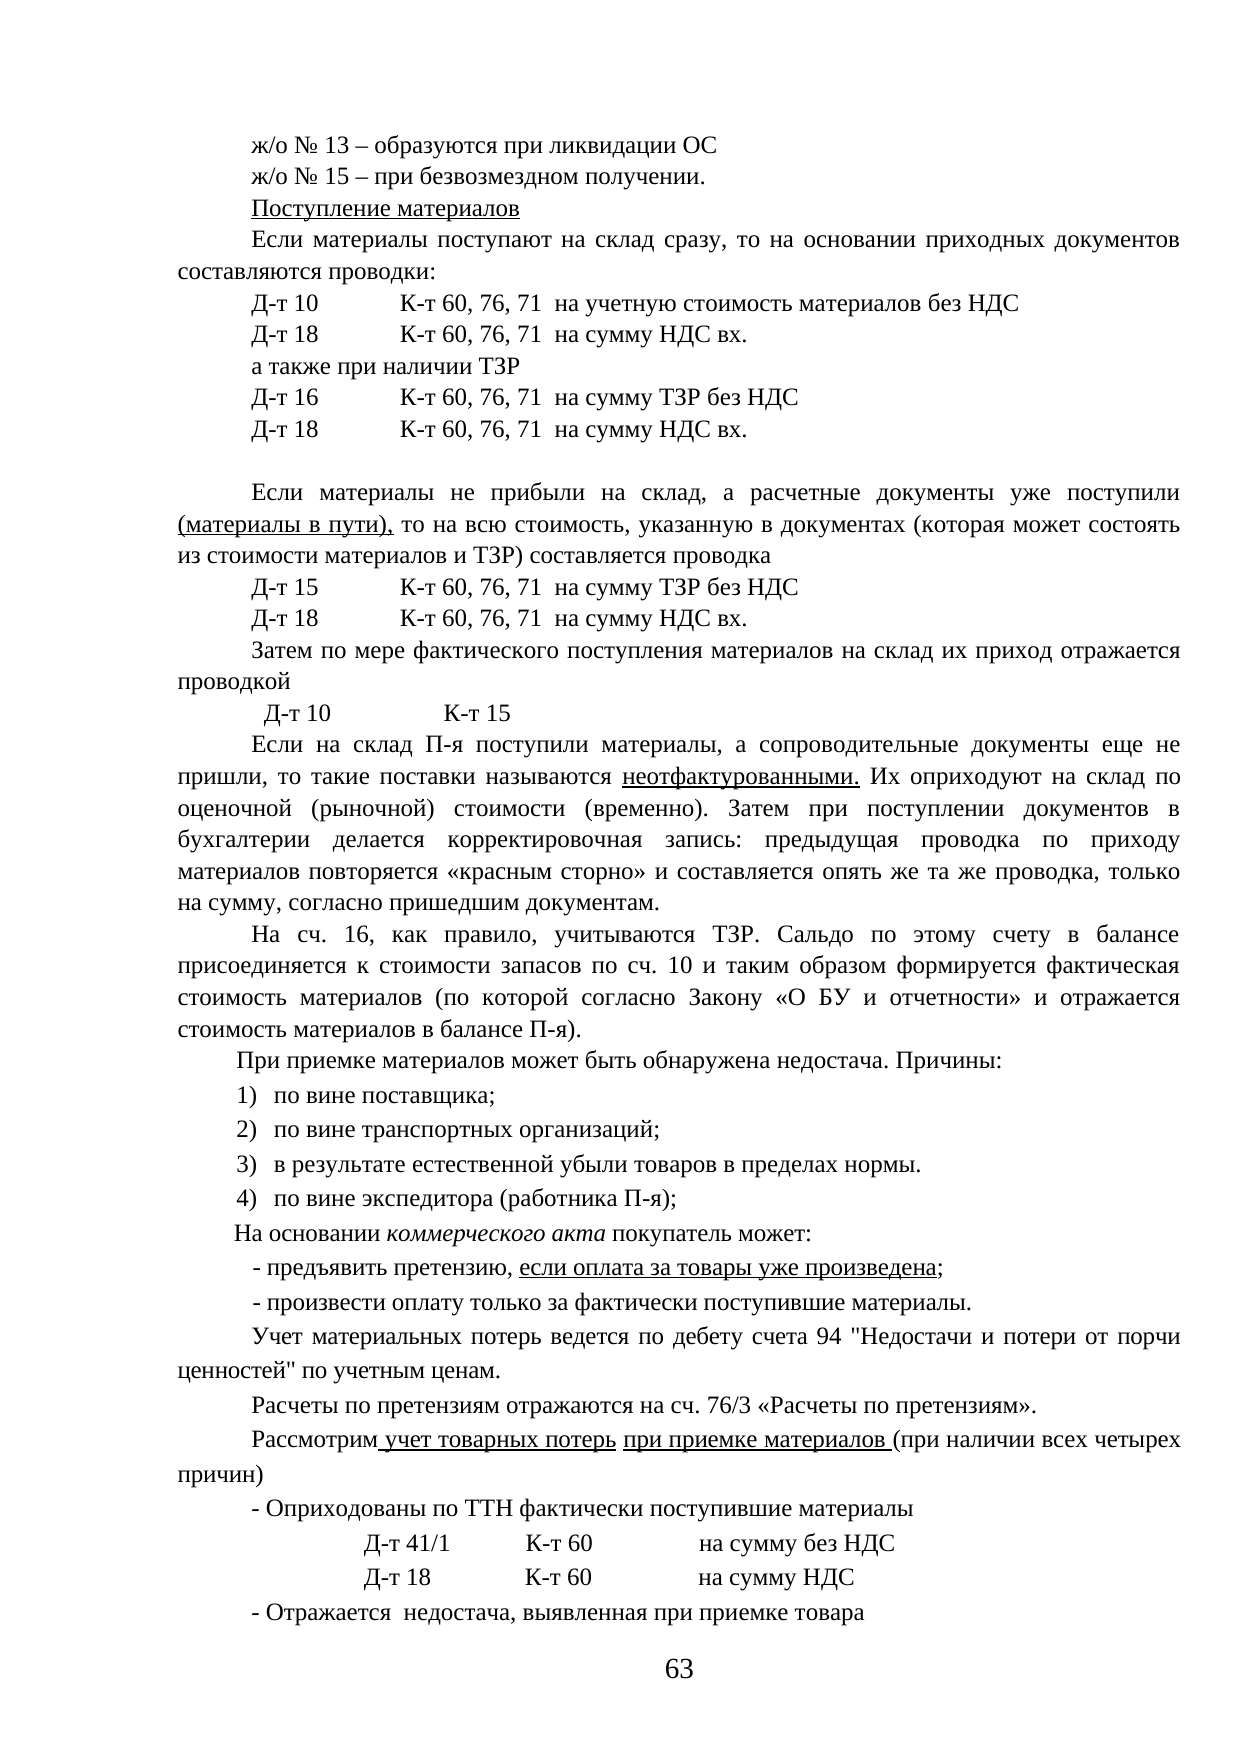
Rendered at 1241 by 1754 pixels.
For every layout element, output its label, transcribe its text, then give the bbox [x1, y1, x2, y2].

text а также при наличии ТЗР [177, 351, 1181, 379]
text Д-т 15 К-т 60, 76, 71 на сумму ТЗР без НДС [177, 572, 1181, 601]
text На основании коммерческого акта покупатель может: [180, 1218, 1181, 1246]
text Расчеты по претензиям отражаются на сч. 76/3 «Расчеты по претензиям». [177, 1390, 1181, 1419]
text Учет материальных потерь ведется по дебету счета 94 "Недостачи и потери от порчи ценностей" по учетным ценам. [177, 1321, 1181, 1384]
text Д-т 10 К-т 15 [177, 698, 1181, 727]
text ж/о № 15 – при безвозмездном получении. [177, 161, 1181, 190]
text Д-т 18 К-т 60, 76, 71 на сумму НДС вх. [177, 414, 1181, 443]
text - предъявить претензию, если оплата за товары уже произведена; [180, 1252, 1181, 1281]
text Затем по мере фактического поступления материалов на склад их приход отражается проводкой [177, 635, 1181, 695]
text - Оприходованы по ТТН фактически поступившие материалы [177, 1493, 1181, 1522]
text ж/о № 13 – образуются при ликвидации ОС [177, 130, 1181, 159]
text Если материалы не прибыли на склад, а расчетные документы уже поступили (материалы в пути), то на всю стоимость, указанную в документах (которая может состоять из стоимости материалов и ТЗР) составляется проводка [177, 477, 1181, 569]
text - Отражается недостача, выявленная при приемке товара [177, 1597, 1181, 1626]
text Рассмотрим учет товарных потерь при приемке материалов (при наличии всех четырех причин) [177, 1424, 1181, 1488]
list в результате естественной убыли товаров в пределах нормы. [236, 1149, 1181, 1177]
text Д-т 18 К-т 60 на сумму НДС [177, 1562, 1181, 1591]
text Поступление материалов [177, 193, 1181, 222]
text Если материалы поступают на склад сразу, то на основании приходных документов составляются проводки: [177, 224, 1181, 285]
text Д-т 41/1 К-т 60 на сумму без НДС [177, 1528, 1181, 1557]
text На сч. 16, как правило, учитываются ТЗР. Сальдо по этому счету в балансе присоединяется к стоимости запасов по сч. 10 и таким образом формируется фактическая стоимость материалов (по которой согласно Закону «О БУ и отчетности» и отражается стоимость материалов в балансе П-я). [177, 919, 1181, 1042]
list по вине экспедитора (работника П-я); [236, 1183, 1181, 1212]
text Д-т 18 К-т 60, 76, 71 на сумму НДС вх. [177, 603, 1181, 632]
list по вине поставщика; [236, 1080, 1181, 1108]
text При приемке материалов может быть обнаружена недостача. Причины: [177, 1045, 1181, 1074]
text Д-т 16 К-т 60, 76, 71 на сумму ТЗР без НДС [177, 382, 1181, 411]
text Д-т 10 К-т 60, 76, 71 на учетную стоимость материалов без НДС [177, 288, 1181, 316]
list по вине транспортных организаций; [236, 1114, 1181, 1143]
text Если на склад П-я поступили материалы, а сопроводительные документы еще не пришли, то такие поставки называются неотфактурованными. Их оприходуют на склад по оценочной (рыночной) стоимости (временно). Затем при поступлении документов в бухгалтерии делается корректировочная запись: предыдущая проводка по приходу материалов повторяется «красным сторно» и составляется опять же та же проводка, только на сумму, согласно пришедшим документам. [177, 729, 1181, 916]
text Д-т 18 К-т 60, 76, 71 на сумму НДС вх. [177, 319, 1181, 348]
text - произвести оплату только за фактически поступившие материалы. [180, 1287, 1181, 1315]
